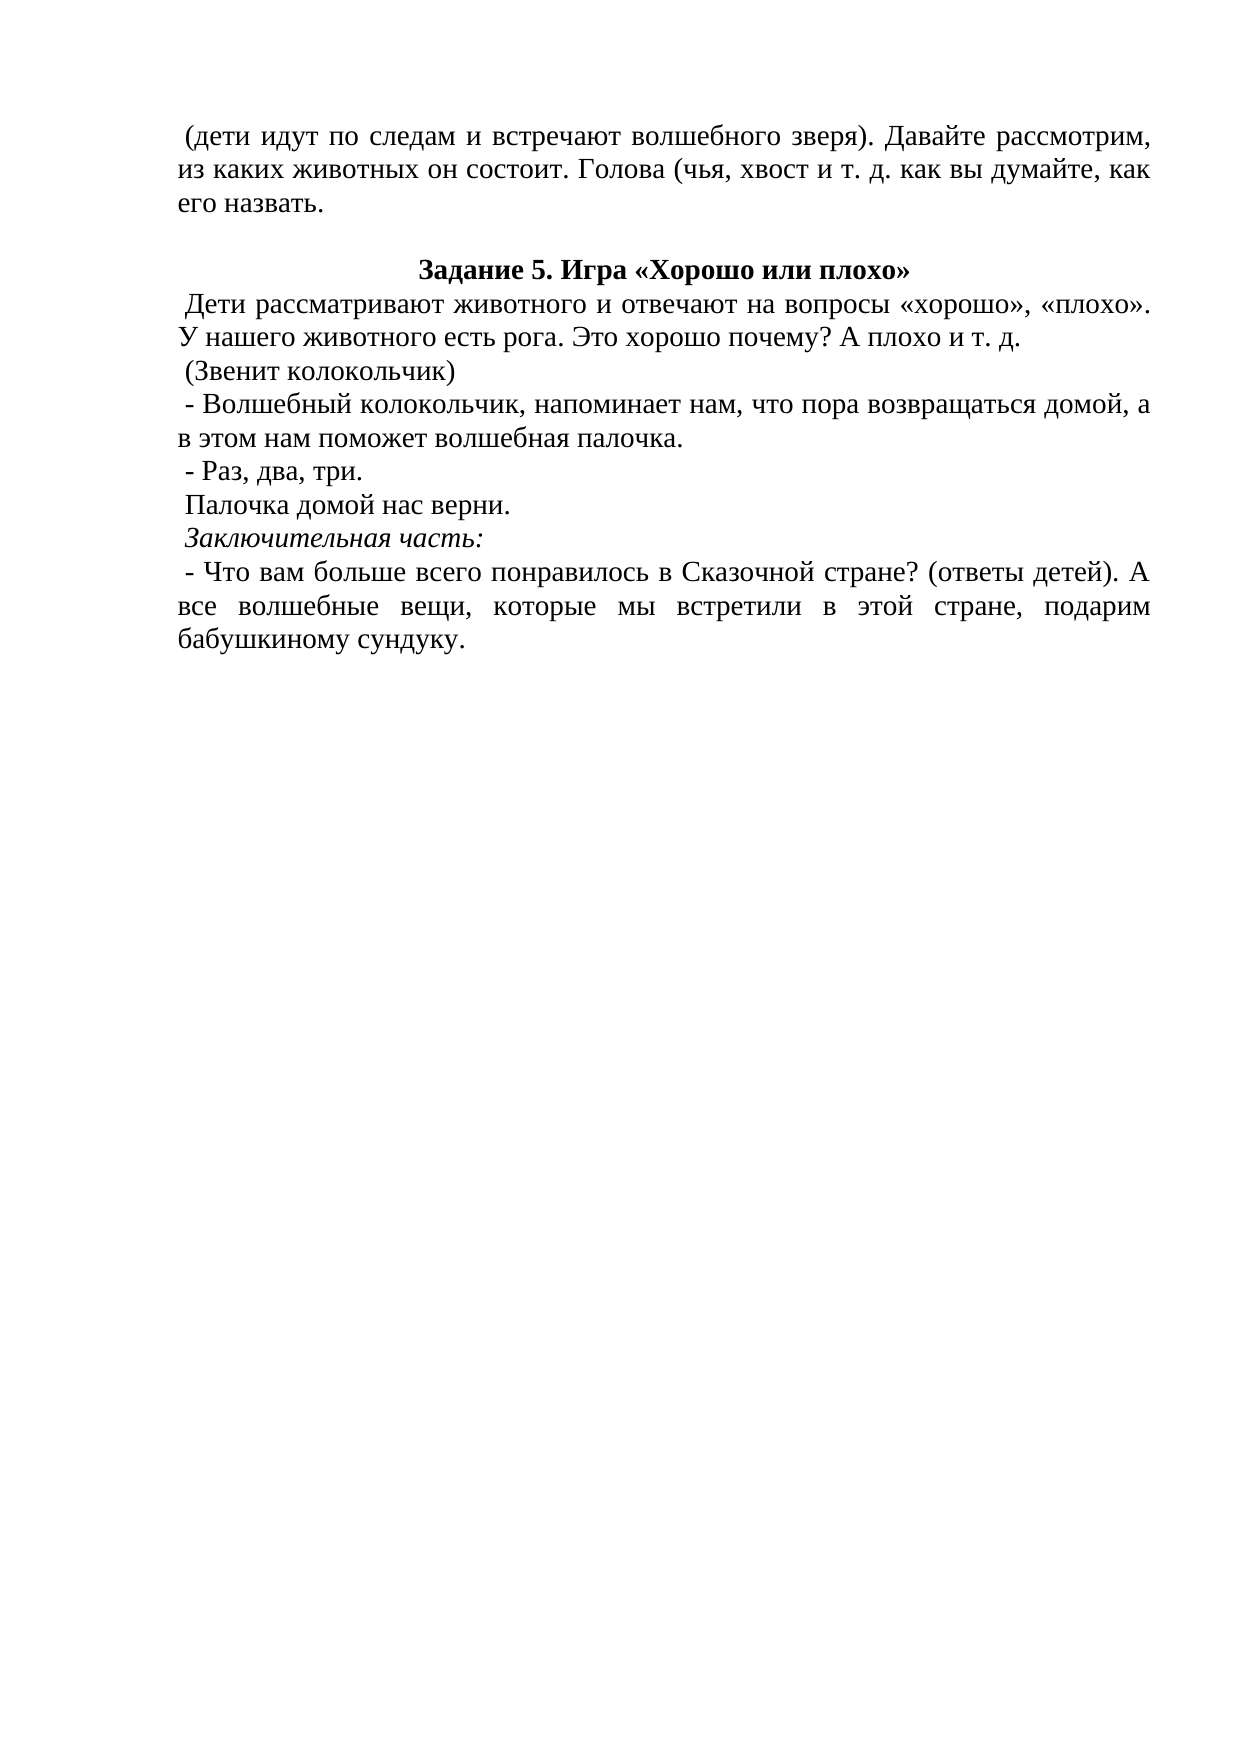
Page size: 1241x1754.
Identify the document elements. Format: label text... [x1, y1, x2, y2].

text (дети идут по следам и встречают волшебного зверя). Давайте рассмотрим, из каких животных он состоит. Голова (чья, хвост и т. д. как вы думайте, как его назвать. [177, 118, 1152, 219]
text Дети рассматривают животного и отвечают на вопросы «хорошо», «плохо». У нашего животного есть рога. Это хорошо почему? А плохо и т. д. [177, 286, 1152, 353]
text (Звенит колокольчик) [177, 353, 1152, 386]
text - Волшебный колокольчик, напоминает нам, что пора возвращаться домой, а в этом нам поможет волшебная палочка. [177, 386, 1152, 453]
text - Раз, два, три. [177, 453, 1152, 487]
text - Что вам больше всего понравилось в Сказочной стране? (ответы детей). А все волшебные вещи, которые мы встретили в этой стране, подарим бабушкиному сундуку. [177, 554, 1152, 655]
text Заключительная часть: [177, 521, 1152, 554]
text Палочка домой нас верни. [177, 487, 1152, 521]
text Задание 5. Игра «Хорошо или плохо» [177, 252, 1152, 286]
